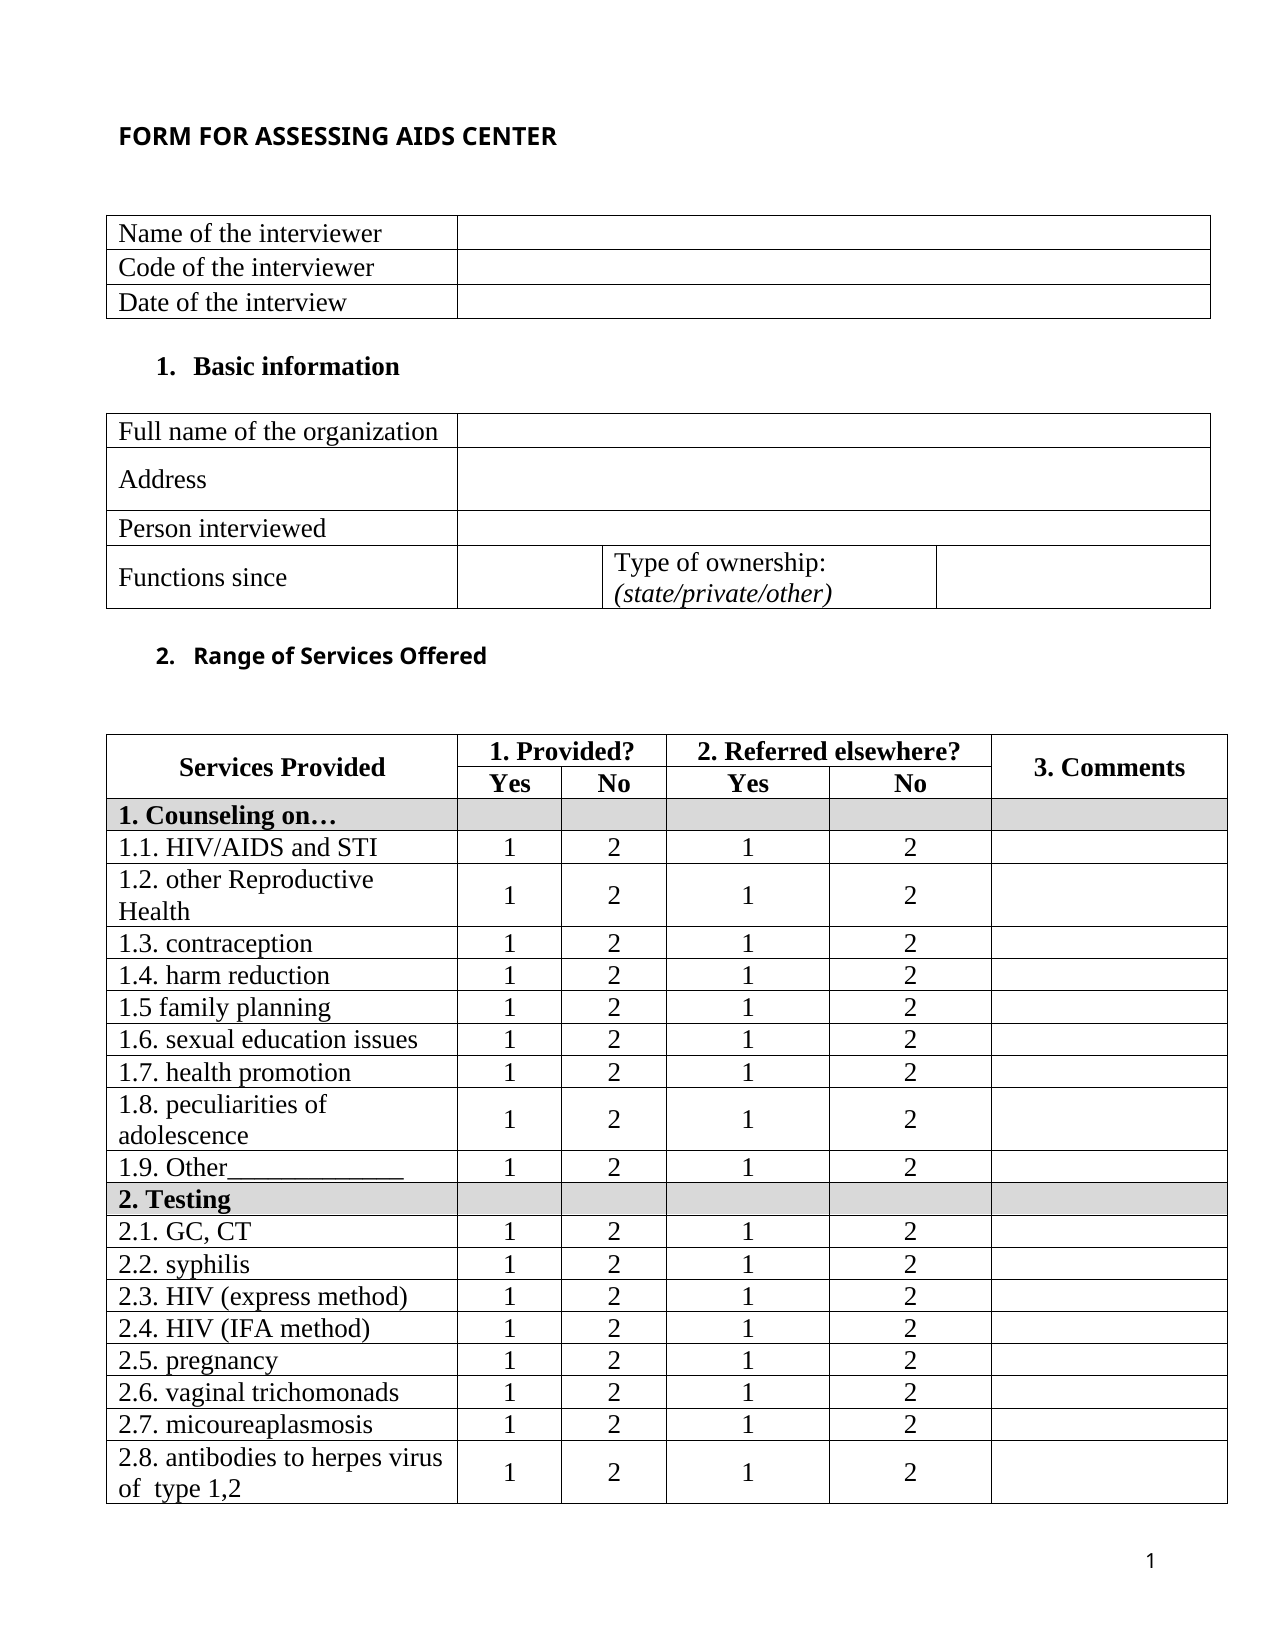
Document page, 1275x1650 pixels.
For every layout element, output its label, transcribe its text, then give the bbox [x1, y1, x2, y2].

table_cell [458, 799, 561, 830]
table_cell 1 [458, 1409, 561, 1440]
table_cell 2 [830, 1280, 991, 1311]
table_cell 2.1. GC, CT [107, 1216, 457, 1247]
table_cell 1 [667, 1409, 829, 1440]
table_header 1. Provided? [458, 735, 666, 766]
table_cell 1 [667, 1441, 829, 1503]
table_cell 2 [562, 1409, 666, 1440]
table_cell No [830, 767, 991, 798]
table_cell 1 [667, 1248, 829, 1279]
table_cell Date of the interview [107, 285, 457, 318]
table_cell 2 [830, 1024, 991, 1054]
table_cell 2 [830, 1151, 991, 1182]
table_cell 1 [458, 1312, 561, 1343]
table_cell 1 [667, 1344, 829, 1375]
table_cell 2 [562, 864, 666, 926]
table_cell Type of ownership: (state/private/other) [603, 546, 936, 608]
table_cell [992, 799, 1227, 830]
table_cell 1 [458, 1376, 561, 1408]
table_cell 2 [562, 1024, 666, 1054]
table_cell [562, 799, 666, 830]
table_cell [562, 1183, 666, 1214]
table_cell [992, 864, 1227, 926]
table_cell [992, 1376, 1227, 1408]
table_cell Person interviewed [107, 511, 457, 545]
table_cell [992, 1280, 1227, 1311]
table_cell 2 [830, 1216, 991, 1247]
table_cell [937, 546, 1210, 608]
table_cell 1.9. Other_____________ [107, 1151, 457, 1182]
table_cell 2 [562, 959, 666, 990]
table_header [458, 216, 1210, 249]
table_cell 1 [458, 1088, 561, 1150]
table_header Services Provided [107, 735, 457, 798]
table_cell 2 [830, 1088, 991, 1150]
table_cell [667, 1183, 829, 1214]
table_cell 1 [458, 1441, 561, 1503]
table_cell 2 [830, 831, 991, 862]
table_cell [667, 799, 829, 830]
table_cell [830, 1183, 991, 1214]
table_cell 2.4. HIV (IFA method) [107, 1312, 457, 1343]
table_cell [458, 546, 602, 608]
table_cell [458, 250, 1210, 283]
table_cell 1 [458, 1280, 561, 1311]
table_cell 1 [458, 1248, 561, 1279]
table_cell [992, 1441, 1227, 1503]
table_cell 2 [562, 1088, 666, 1150]
table_cell 2 [830, 1344, 991, 1375]
table_cell 1 [458, 831, 561, 862]
table_cell [458, 1183, 561, 1214]
table_cell [992, 927, 1227, 958]
table_cell 1 [458, 927, 561, 958]
table_cell 2.6. vaginal trichomonads [107, 1376, 457, 1408]
table_cell 2 [562, 1151, 666, 1182]
list Range of Services Offered [156, 640, 1157, 671]
table_cell [458, 448, 1210, 510]
table_cell 1 [458, 959, 561, 990]
table_cell 2.8. antibodies to herpes virus of type 1,2 [107, 1441, 457, 1503]
table_cell 1 [667, 831, 829, 862]
table_cell 2 [562, 831, 666, 862]
table_cell 1 [667, 1024, 829, 1054]
table_cell 1.3. contraception [107, 927, 457, 958]
table_header Name of the interviewer [107, 216, 457, 249]
table_cell 1 [667, 864, 829, 926]
table_cell [992, 1183, 1227, 1214]
list Basic information [156, 350, 1157, 381]
table_cell [992, 1344, 1227, 1375]
table_cell [992, 1312, 1227, 1343]
table_cell 1 [458, 864, 561, 926]
table_cell 1.2. other Reproductive Health [107, 864, 457, 926]
table_cell 1.4. harm reduction [107, 959, 457, 990]
table_cell [992, 1056, 1227, 1087]
table_cell [992, 1216, 1227, 1247]
table_cell 1 [667, 1312, 829, 1343]
table_cell 2 [830, 864, 991, 926]
table_cell 1.7. health promotion [107, 1056, 457, 1087]
table_cell 2 [562, 1248, 666, 1279]
table_cell 2 [562, 1056, 666, 1087]
table_cell [992, 1088, 1227, 1150]
table_cell 2 [562, 1312, 666, 1343]
table_cell [992, 1409, 1227, 1440]
table_cell 2 [830, 1376, 991, 1408]
table_cell [992, 991, 1227, 1022]
table_cell 1 [667, 1056, 829, 1087]
table_cell 2.7. micoureaplasmosis [107, 1409, 457, 1440]
table_header 3. Comments [992, 735, 1227, 798]
table_cell [992, 1151, 1227, 1182]
table_cell 2.3. HIV (express method) [107, 1280, 457, 1311]
table_cell [992, 1248, 1227, 1279]
table_cell [992, 1024, 1227, 1054]
table_header 2. Referred elsewhere? [667, 735, 991, 766]
table_cell [992, 831, 1227, 862]
table_cell 2 [562, 1441, 666, 1503]
table_cell 1 [458, 1056, 561, 1087]
table_cell 1 [458, 991, 561, 1022]
table_cell 2 [830, 927, 991, 958]
table_cell Code of the interviewer [107, 250, 457, 283]
table_cell 2. Testing [107, 1183, 457, 1214]
table_cell 2 [830, 1248, 991, 1279]
table_cell 2 [830, 1312, 991, 1343]
table_cell 1 [667, 959, 829, 990]
table_cell 2 [830, 991, 991, 1022]
table_cell 1. Counseling on… [107, 799, 457, 830]
table_cell 1.8. peculiarities of adolescence [107, 1088, 457, 1150]
table_cell 2 [562, 1344, 666, 1375]
table_cell Yes [667, 767, 829, 798]
table_cell Yes [458, 767, 561, 798]
table_cell [992, 959, 1227, 990]
table_cell 1 [667, 1216, 829, 1247]
table_cell 1 [458, 1151, 561, 1182]
table_cell 1.1. HIV/AIDS and STI [107, 831, 457, 862]
text FORM FOR ASSESSING AIDS CENTER [118, 118, 1157, 152]
table_cell 2 [562, 1376, 666, 1408]
table_cell Functions since [107, 546, 457, 608]
table_cell 1 [667, 927, 829, 958]
table_cell 2 [562, 1280, 666, 1311]
table_cell 1 [458, 1024, 561, 1054]
table_header Full name of the organization [107, 414, 457, 447]
table_cell 2 [562, 991, 666, 1022]
table_cell 2 [830, 1409, 991, 1440]
table_cell 1 [458, 1216, 561, 1247]
table_cell [458, 285, 1210, 318]
table_cell 2 [830, 959, 991, 990]
table_cell 1.5 family planning [107, 991, 457, 1022]
table_cell 1 [667, 1088, 829, 1150]
table_cell 1 [667, 1376, 829, 1408]
table_header [458, 414, 1210, 447]
table_cell Address [107, 448, 457, 510]
table_cell No [562, 767, 666, 798]
table_cell [458, 511, 1210, 545]
table_cell 1 [667, 1151, 829, 1182]
table_cell 1 [458, 1344, 561, 1375]
table_cell [830, 799, 991, 830]
table_cell 1 [667, 1280, 829, 1311]
table_cell 1 [667, 991, 829, 1022]
table_cell 1.6. sexual education issues [107, 1024, 457, 1054]
table_cell 2 [562, 1216, 666, 1247]
table_cell 2 [830, 1056, 991, 1087]
table_cell 2 [562, 927, 666, 958]
table_cell 2.5. pregnancy [107, 1344, 457, 1375]
table_cell 2 [830, 1441, 991, 1503]
table_cell 2.2. syphilis [107, 1248, 457, 1279]
